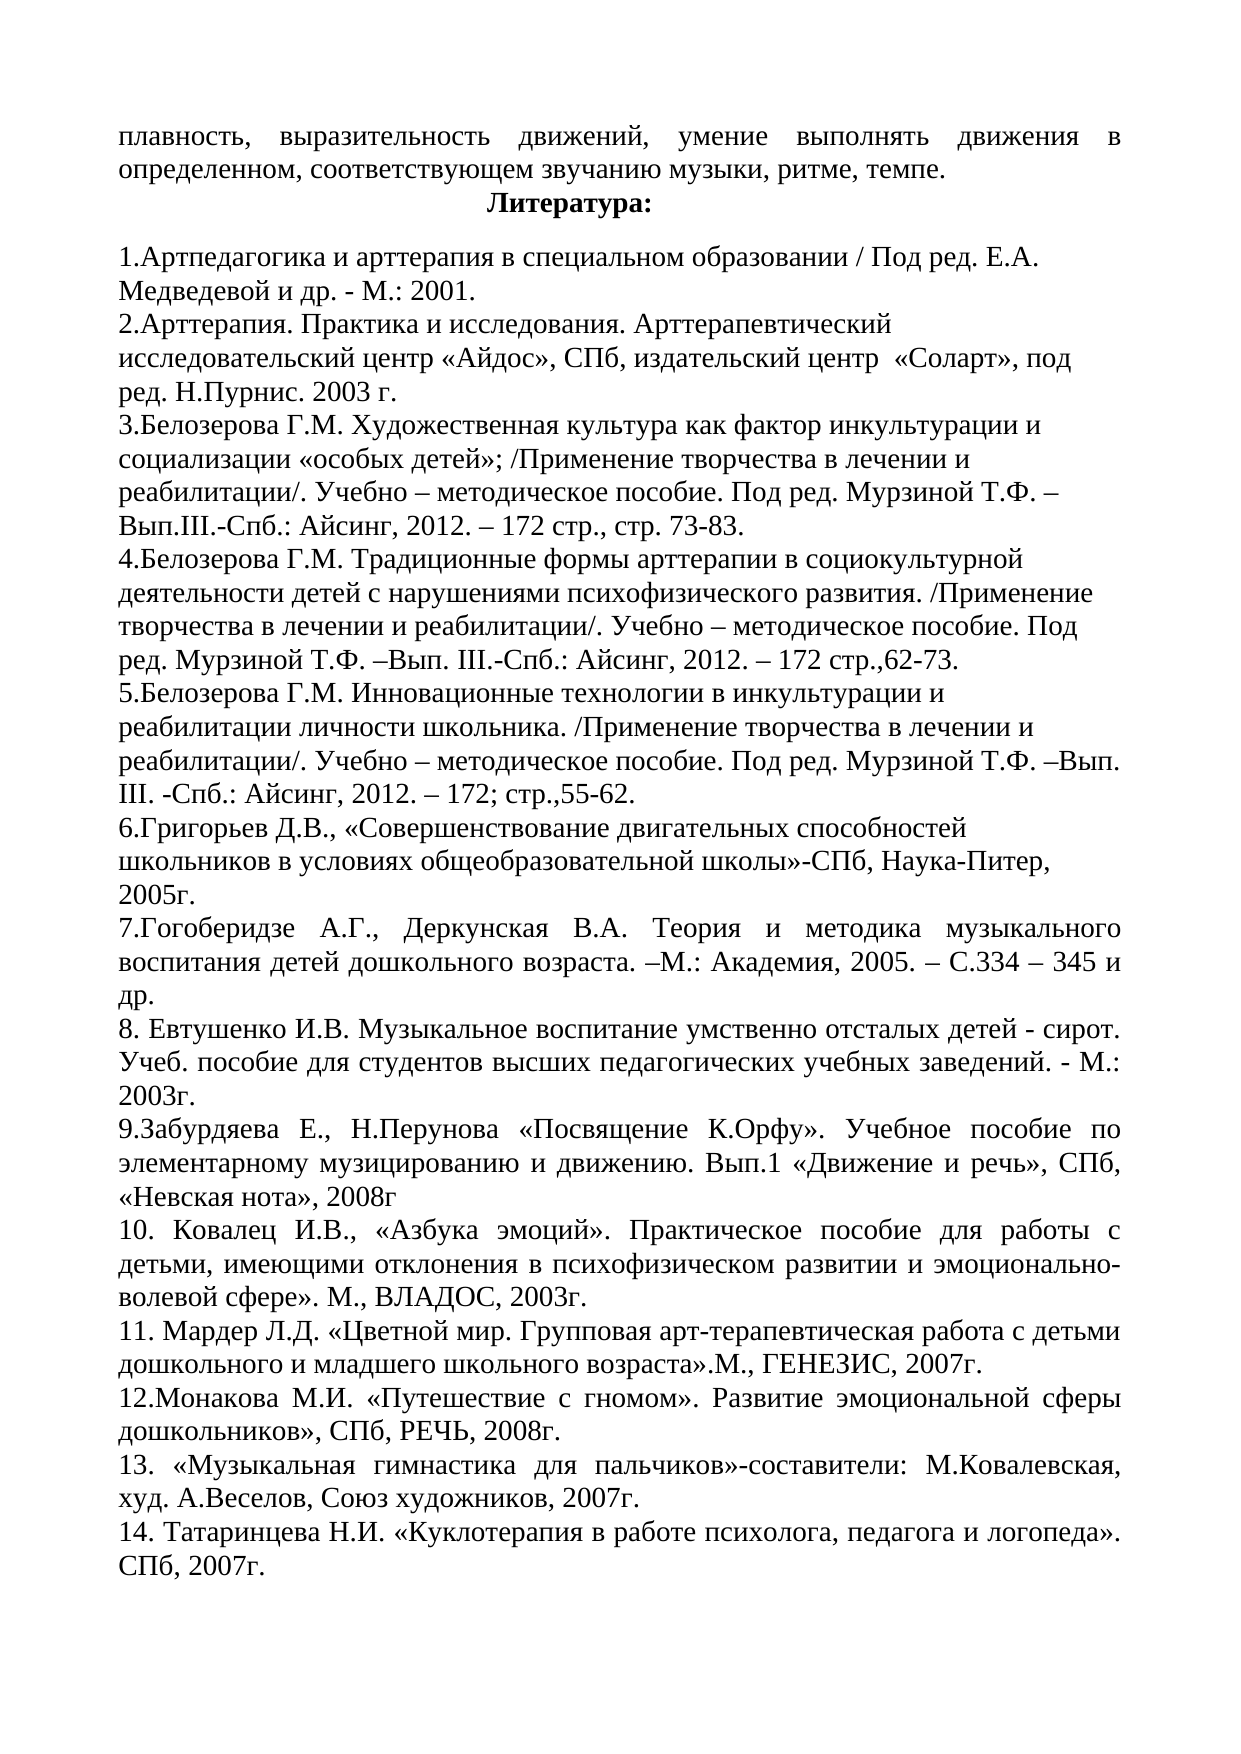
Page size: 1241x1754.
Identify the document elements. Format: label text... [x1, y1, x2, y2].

list 14. Татаринцева Н.И. «Куклотерапия в работе психолога, педагога и логопеда». СПб, 2007г. [118, 1514, 1122, 1581]
list 7.Гогоберидзе А.Г., Деркунская В.А. Теория и методика музыкального воспитания детей дошкольного возраста. –М.: Академия, 2005. – С.334 – 345 и др. [118, 910, 1122, 1011]
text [118, 118, 1122, 185]
list 11. Мардер Л.Д. «Цветной мир. Групповая арт-терапевтическая работа с детьми дошкольного и младшего школьного возраста».М., ГЕНЕЗИС, 2007г. [118, 1313, 1122, 1380]
text 6.Григорьев Д.В., «Совершенствование двигательных способностей школьников в условиях общеобразовательной школы»-СПб, Наука-Питер, 2005г. [118, 810, 1122, 910]
list 12.Монакова М.И. «Путешествие с гномом». Развитие эмоциональной сферы дошкольников», СПб, РЕЧЬ, 2008г. [118, 1380, 1122, 1447]
text 5.Белозерова Г.М. Инновационные технологии в инкультурации и реабилитации личности школьника. /Применение творчества в лечении и реабилитации/. Учебно – методическое пособие. Под ред. Мурзиной Т.Ф. –Вып. III. -Спб.: Айсинг, 2012. – 172; стр.,55-62. [118, 676, 1122, 810]
text 3.Белозерова Г.М. Художественная культура как фактор инкультурации и социализации «особых детей»; /Применение творчества в лечении и реабилитации/. Учебно – методическое пособие. Под ред. Мурзиной Т.Ф. –Вып.III.-Спб.: Айсинг, 2012. – 172 стр., стр. 73-83. [118, 407, 1122, 541]
list 10. Ковалец И.В., «Азбука эмоций». Практическое пособие для работы с детьми, имеющими отклонения в психофизическом развитии и эмоционально-волевой сфере». М., ВЛАДОС, 2003г. [118, 1212, 1122, 1313]
text Литература: [413, 185, 1122, 219]
list 9.Забурдяева Е., Н.Перунова «Посвящение К.Орфу». Учебное пособие по элементарному музицированию и движению. Вып.1 «Движение и речь», СПб, «Невская нота», 2008г [118, 1112, 1122, 1212]
text 1.Артпедагогика и арттерапия в специальном образовании / Под ред. Е.А. Медведевой и др. - М.: 2001. [118, 239, 1122, 307]
list 8. Евтушенко И.В. Музыкальное воспитание умственно отсталых детей - сирот. Учеб. пособие для студентов высших педагогических учебных заведений. - М.: 2003г. [118, 1011, 1122, 1112]
list 13. «Музыкальная гимнастика для пальчиков»-составители: М.Ковалевская, худ. А.Веселов, Союз художников, 2007г. [118, 1447, 1122, 1514]
text 2.Арттерапия. Практика и исследования. Арттерапевтический исследовательский центр «Айдос», СПб, издательский центр «Соларт», под ред. Н.Пурнис. 2003 г. [118, 307, 1122, 407]
text 4.Белозерова Г.М. Традиционные формы арттерапии в социокультурной деятельности детей с нарушениями психофизического развития. /Применение творчества в лечении и реабилитации/. Учебно – методическое пособие. Под ред. Мурзиной Т.Ф. –Вып. III.-Спб.: Айсинг, 2012. – 172 стр.,62-73. [118, 541, 1122, 676]
